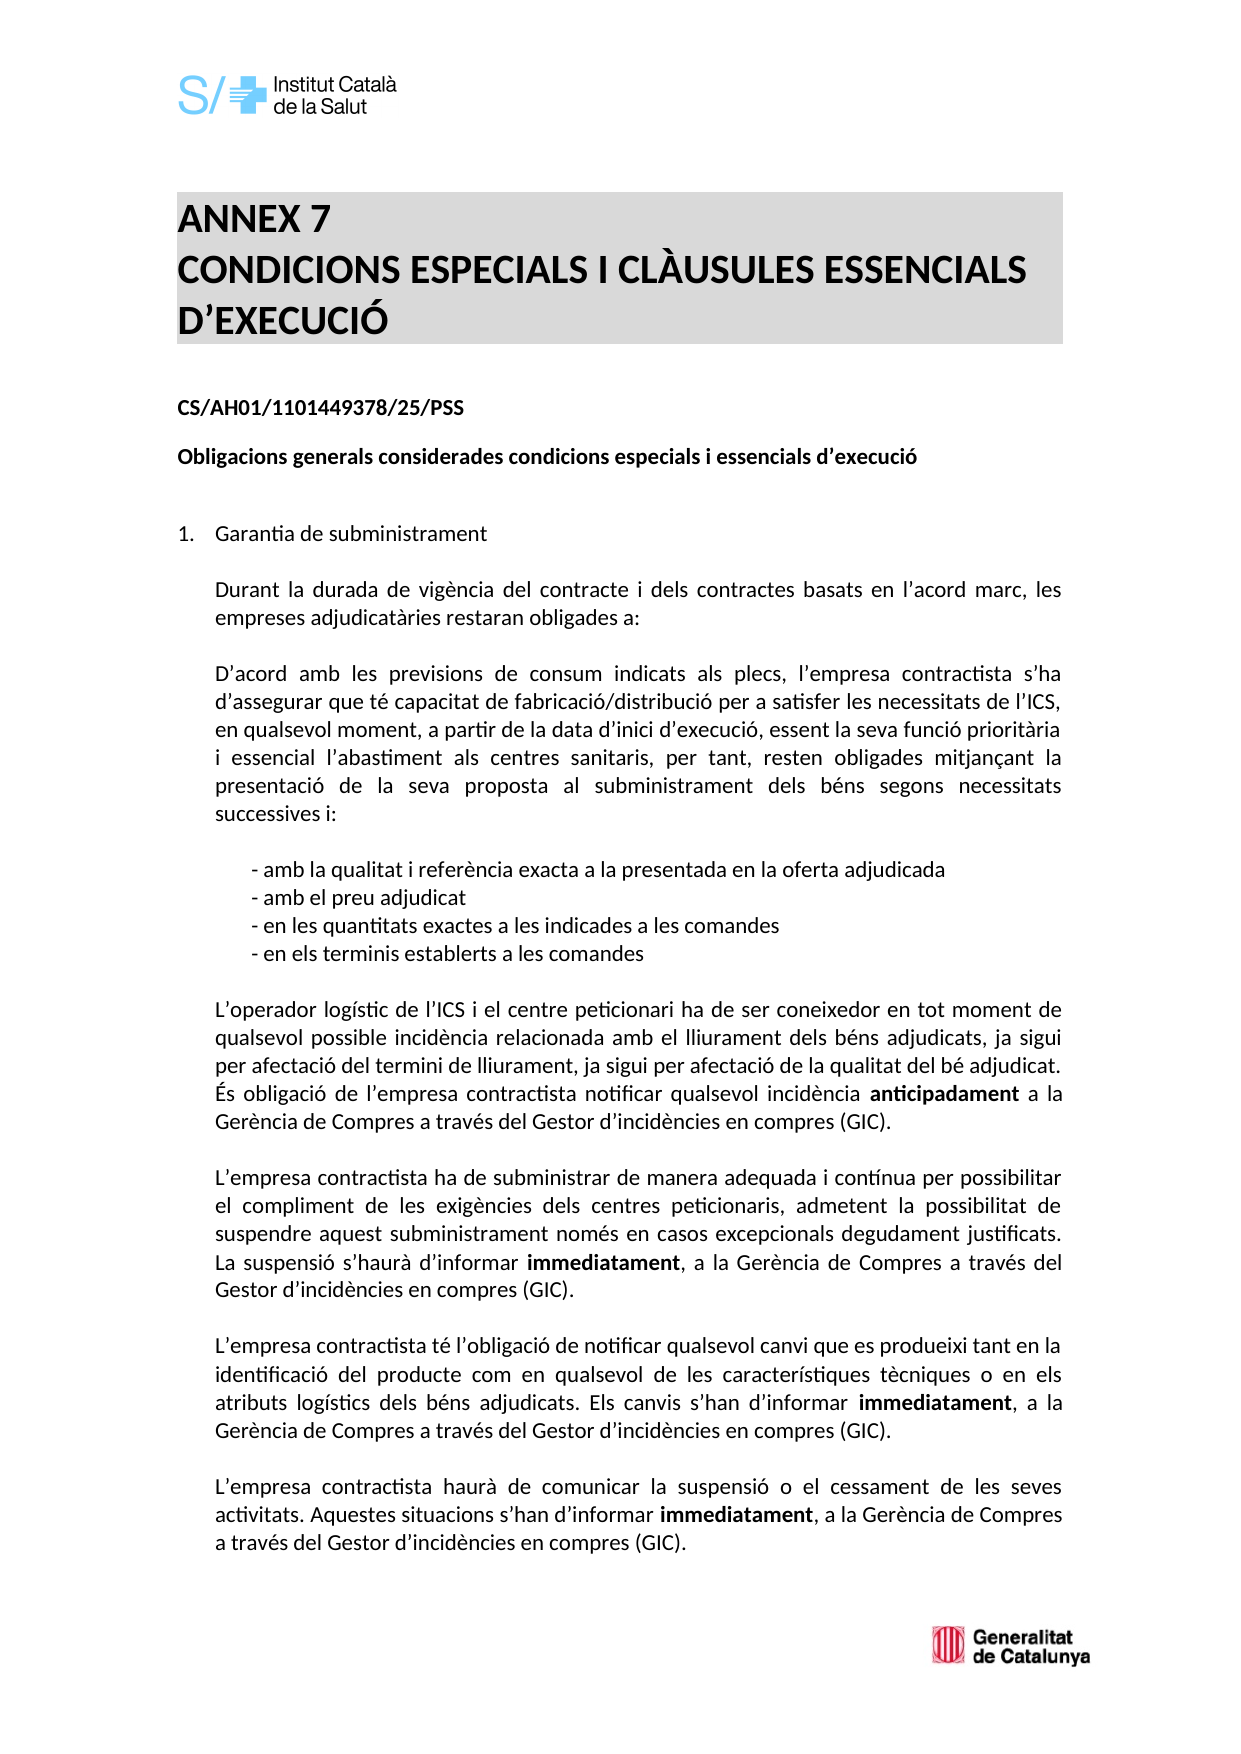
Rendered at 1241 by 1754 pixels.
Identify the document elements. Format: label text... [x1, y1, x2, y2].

text CS/AH01/1101449378/25/PSS [177, 393, 1063, 421]
list L’operador logístic de l’ICS i el centre peticionari ha de ser coneixedor en tot moment de qualsevol possible incidència relacionada amb el lliurament dels béns adjudicats, ja sigui per afectació del termini de lliurament, ja sigui per afectació de la qualitat del bé adjudicat. És obligació de l’empresa contractista notificar qualsevol incidència anticipadament a la Gerència de Compres a través del Gestor d’incidències en compres (GIC). [215, 995, 1063, 1136]
list D’acord amb les previsions de consum indicats als plecs, l’empresa contractista s’ha d’assegurar que té capacitat de fabricació/distribució per a satisfer les necessitats de l’ICS, en qualsevol moment, a partir de la data d’inici d’execució, essent la seva funció prioritària i essencial l’abastiment als centres sanitaris, per tant, resten obligades mitjançant la presentació de la seva proposta al subministrament dels béns segons necessitats successives i: [215, 659, 1063, 827]
list - en les quantitats exactes a les indicades a les comandes [251, 911, 1063, 939]
picture [893, 1619, 1129, 1672]
list - amb el preu adjudicat [251, 883, 1063, 911]
text Obligacions generals considerades condicions especials i essencials d’execució [177, 442, 1063, 470]
list - en els terminis establerts a les comandes [251, 939, 1063, 967]
list Durant la durada de vigència del contracte i dels contractes basats en l’acord marc, les empreses adjudicatàries restaran obligades a: [215, 575, 1063, 631]
list L’empresa contractista té l’obligació de notificar qualsevol canvi que es produeixi tant en la identificació del producte com en qualsevol de les característiques tècniques o en els atributs logístics dels béns adjudicats. Els canvis s’han d’informar immediatament, a la Gerència de Compres a través del Gestor d’incidències en compres (GIC). [215, 1332, 1063, 1444]
list L’empresa contractista haurà de comunicar la suspensió o el cessament de les seves activitats. Aquestes situacions s’han d’informar immediatament, a la Gerència de Compres a través del Gestor d’incidències en compres (GIC). [215, 1472, 1063, 1556]
text CONDICIONS ESPECIALS I CLÀUSULES ESSENCIALS D’EXECUCIÓ [177, 243, 1063, 344]
list Garantia de subministrament [177, 519, 1063, 547]
list L’empresa contractista ha de subministrar de manera adequada i contínua per possibilitar el compliment de les exigències dels centres peticionaris, admetent la possibilitat de suspendre aquest subministrament només en casos excepcionals degudament justificats. La suspensió s’haurà d’informar immediatament, a la Gerència de Compres a través del Gestor d’incidències en compres (GIC). [215, 1163, 1063, 1304]
list - amb la qualitat i referència exacta a la presentada en la oferta adjudicada [251, 855, 1063, 883]
text ANNEX 7 [177, 192, 1063, 243]
picture [177, 73, 399, 118]
